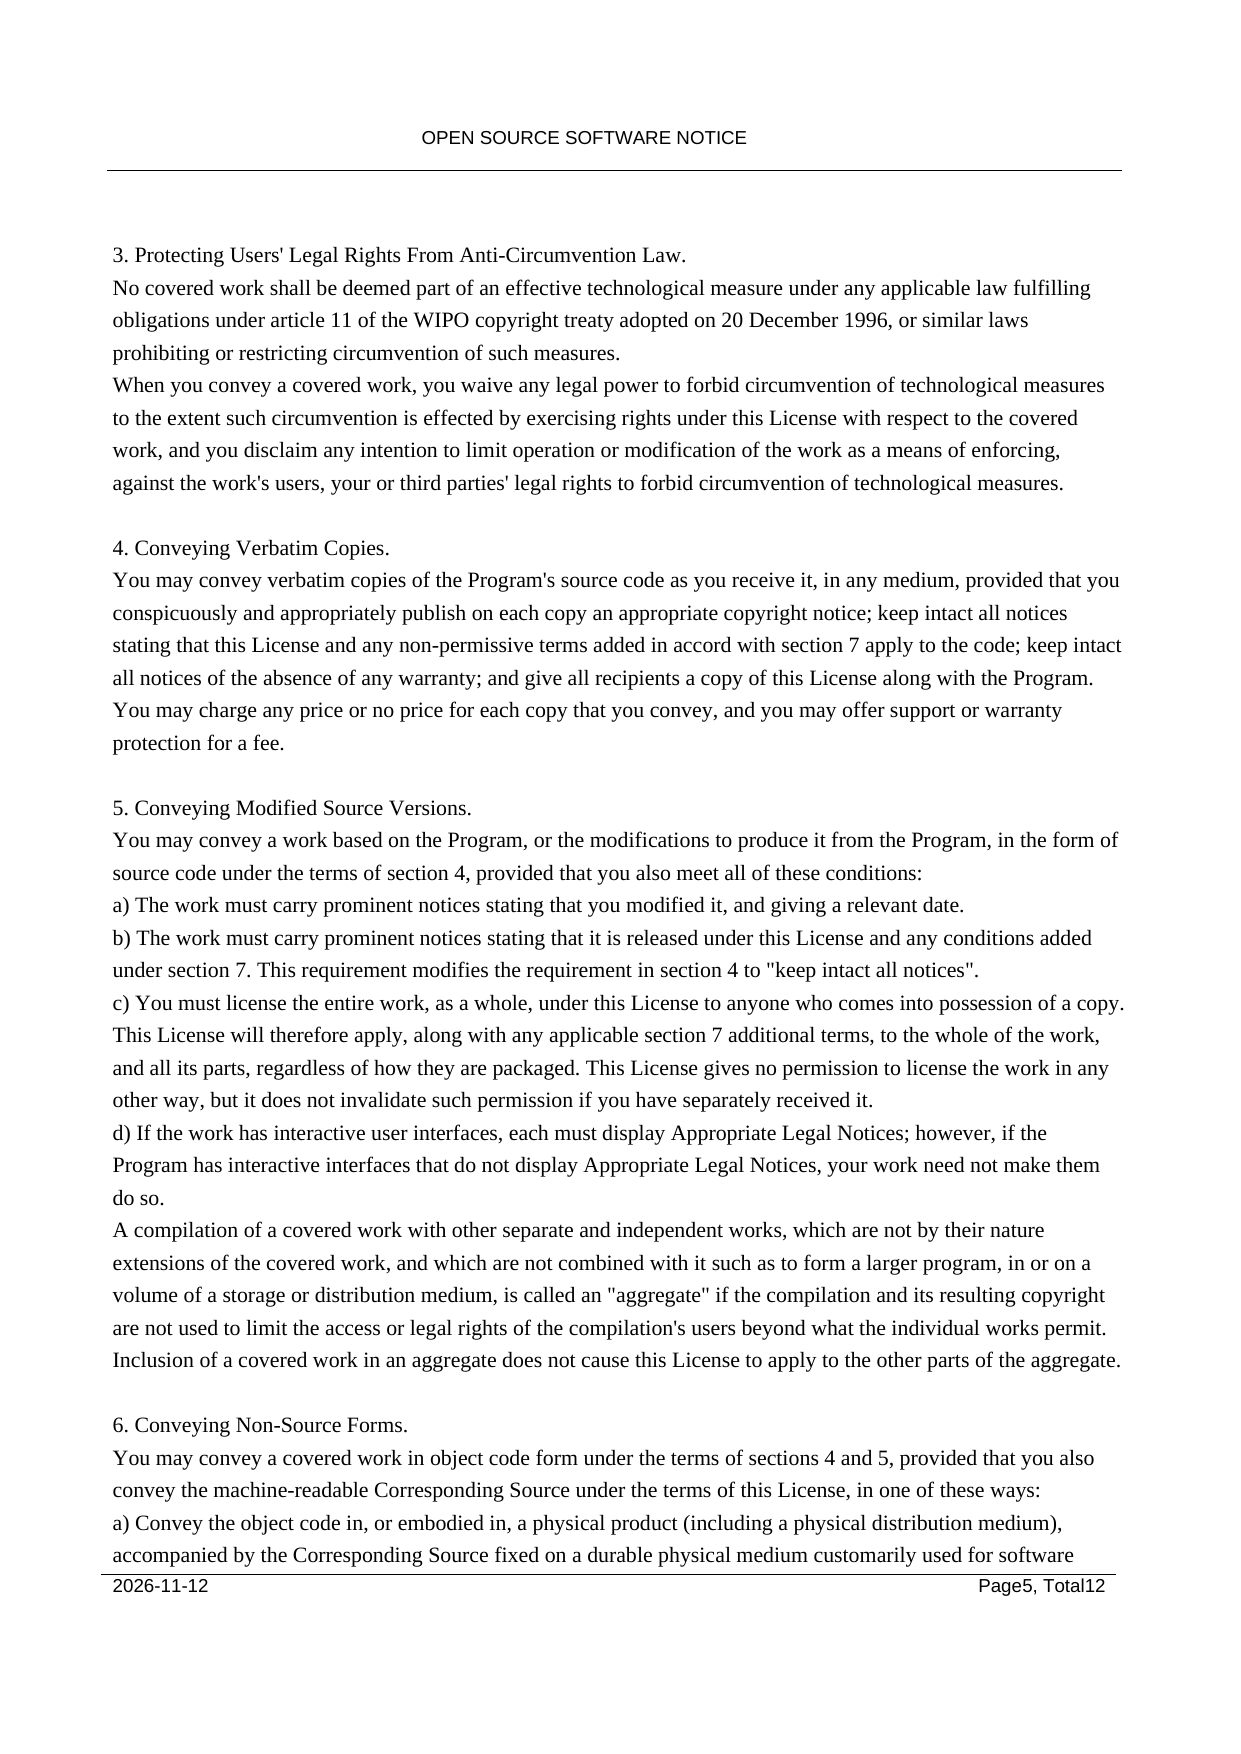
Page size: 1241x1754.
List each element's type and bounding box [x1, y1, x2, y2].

text [112, 206, 1128, 1571]
